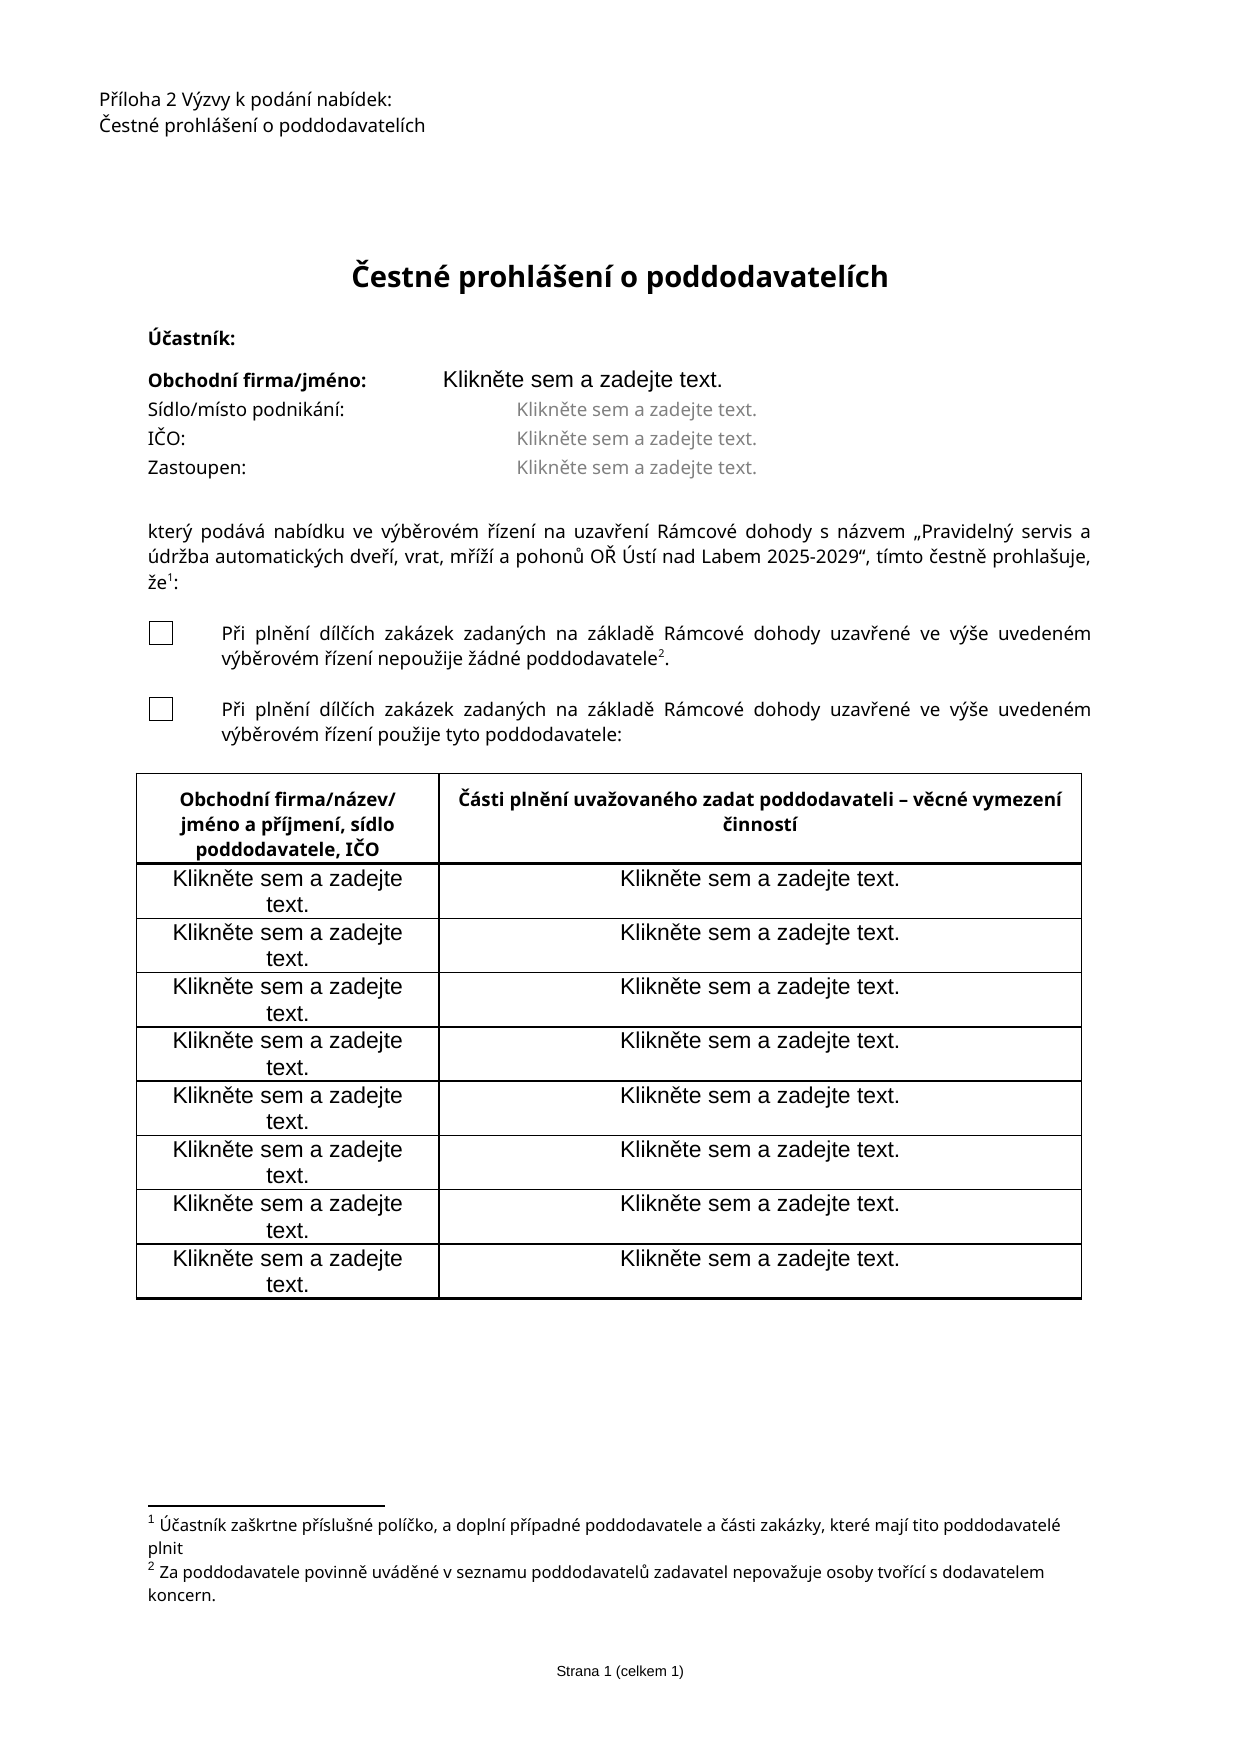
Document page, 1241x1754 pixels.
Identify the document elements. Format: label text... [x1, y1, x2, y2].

text Sídlo/místo podnikání: [148, 393, 1093, 422]
text Při plnění dílčích zakázek zadaných na základě Rámcové dohody uzavřené ve výše uvedeném výběrovém řízení použije tyto poddodavatele: [148, 696, 1093, 747]
text Účastník: [148, 321, 1093, 352]
text který podává nabídku ve výběrovém řízení na uzavření Rámcové dohody s názvem „Pravidelný servis a údržba automatických dveří, vrat, mříží a pohonů OŘ Ústí nad Labem 2025-2029“, tímto čestně prohlašuje, že: [148, 518, 1093, 595]
table_header Části plnění uvažovaného zadat poddodavateli – věcné vymezení činností [440, 774, 1081, 862]
text IČO: [148, 422, 1093, 451]
text Obchodní firma/jméno: [148, 364, 1093, 393]
text Zastoupen: [148, 451, 1093, 480]
table_header Obchodní firma/název/ jméno a příjmení, sídlo poddodavatele, IČO [137, 774, 438, 862]
title Čestné prohlášení o poddodavatelích [148, 256, 1093, 296]
text Při plnění dílčích zakázek zadaných na základě Rámcové dohody uzavřené ve výše uvedeném výběrovém řízení nepoužije žádné poddodavatele. [148, 620, 1093, 671]
